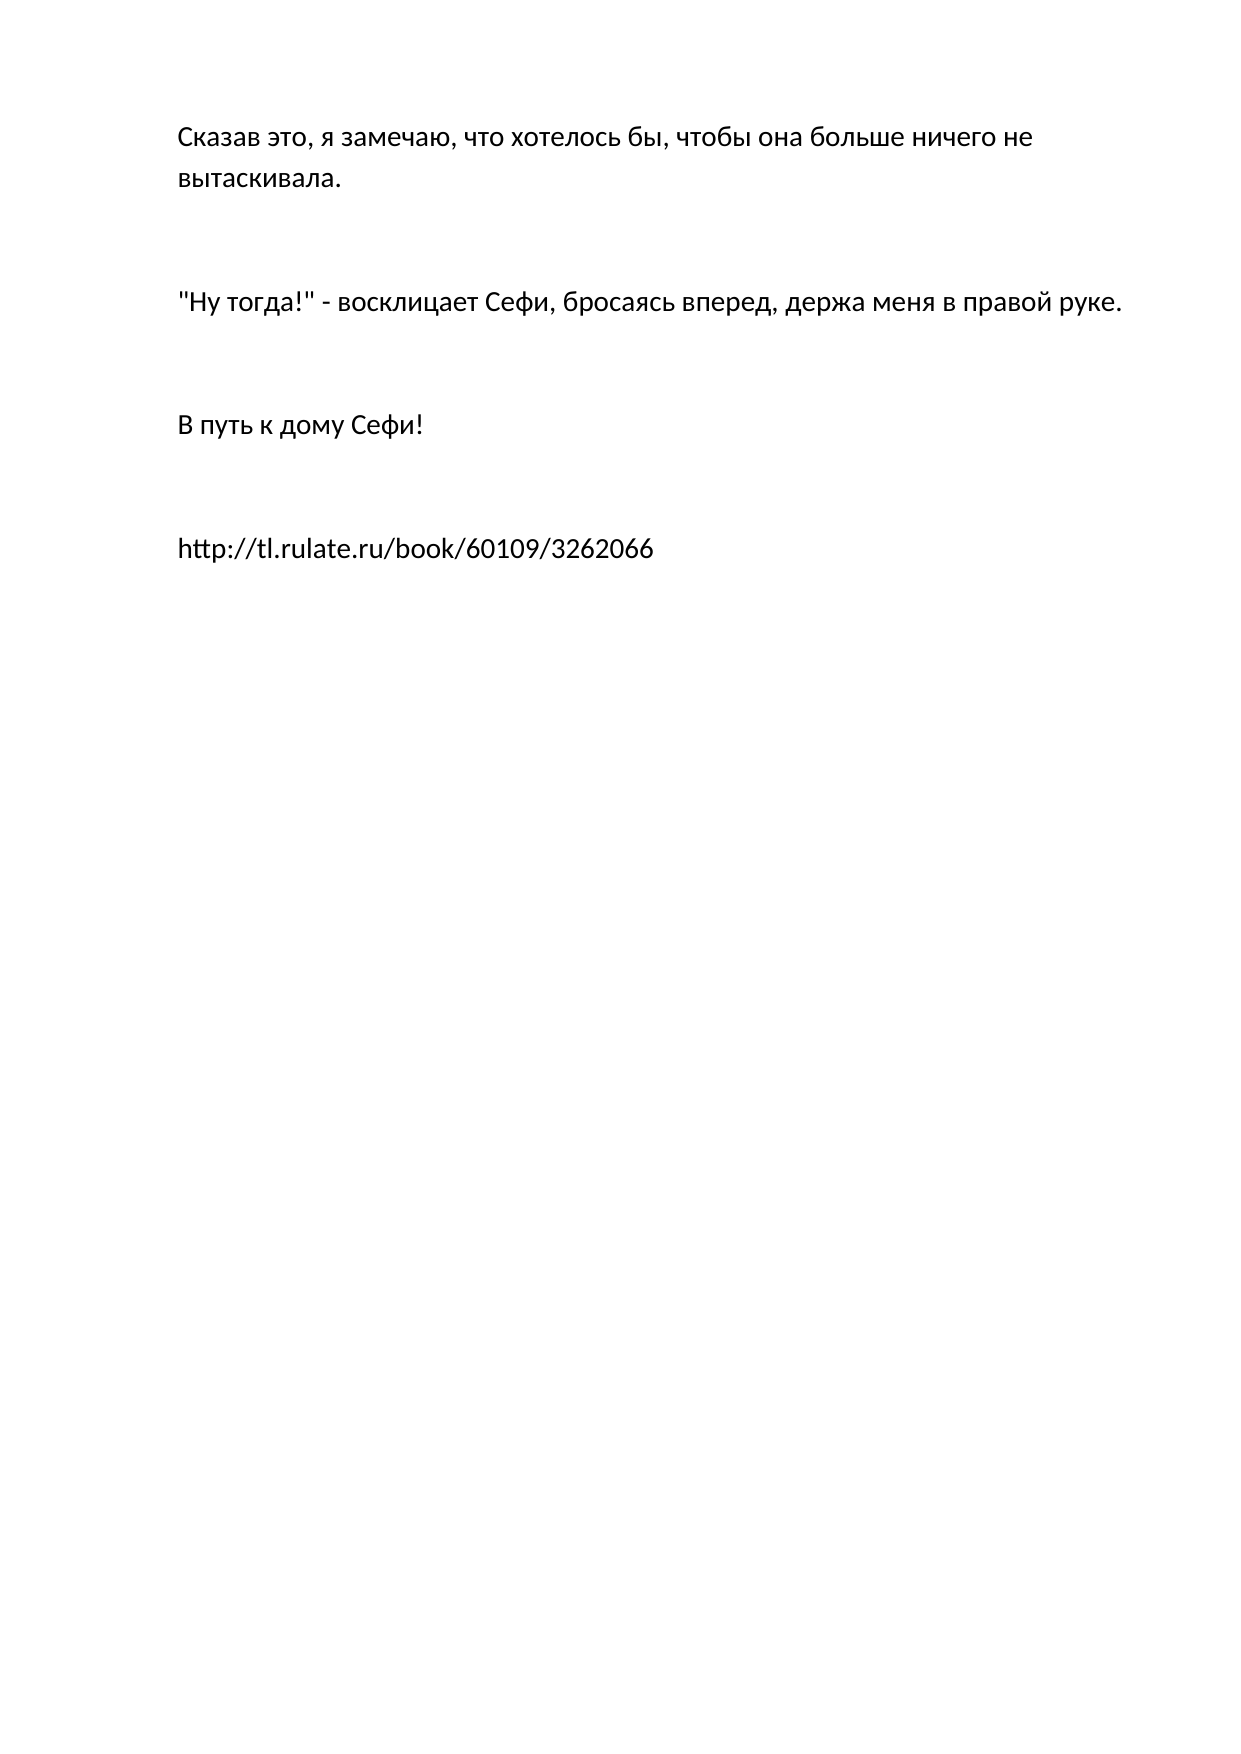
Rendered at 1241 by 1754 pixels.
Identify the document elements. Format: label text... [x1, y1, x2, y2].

text http://tl.rulate.ru/book/60109/3262066 [177, 530, 1152, 565]
text Сказав это, я замечаю, что хотелось бы, чтобы она больше ничего не вытаскивала. [177, 118, 1152, 195]
text В путь к дому Сефи! [177, 406, 1152, 442]
text "Ну тогда!" - восклицает Сефи, бросаясь вперед, держа меня в правой руке. [177, 283, 1152, 318]
